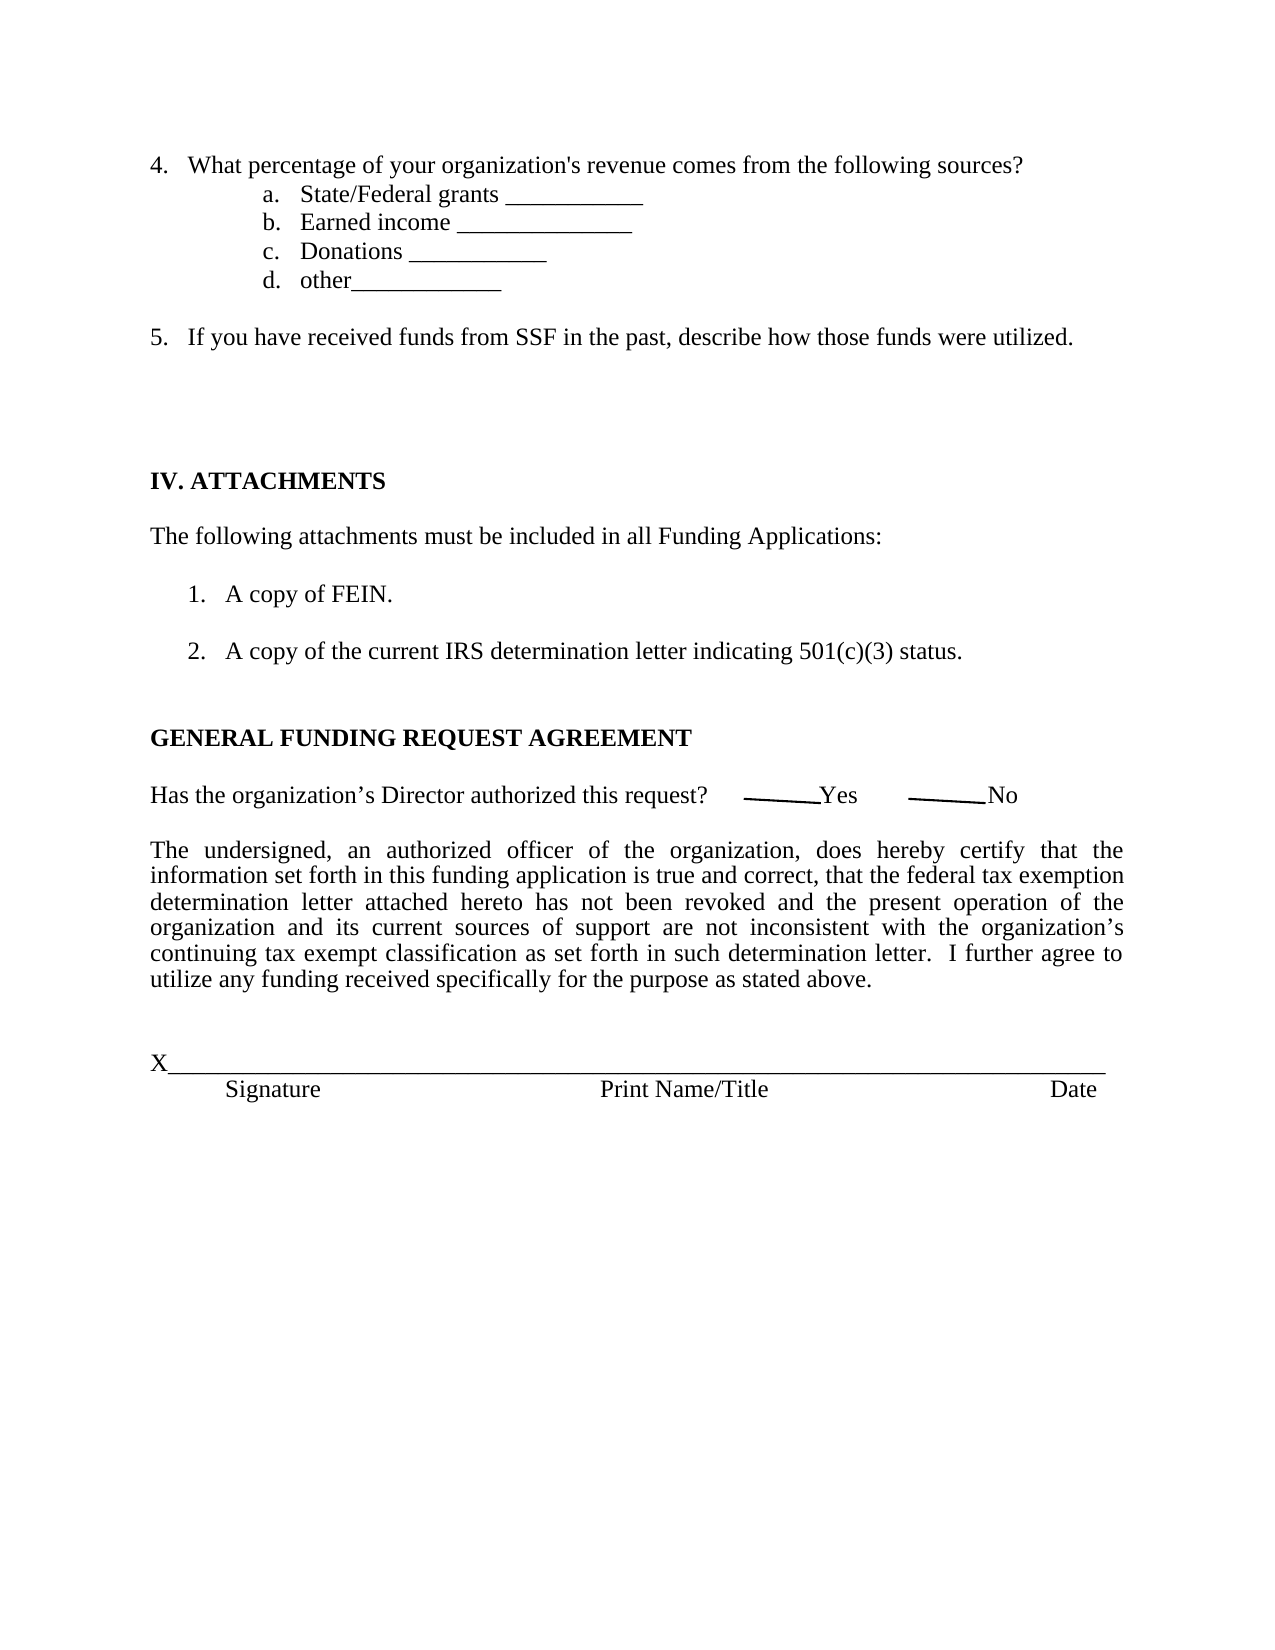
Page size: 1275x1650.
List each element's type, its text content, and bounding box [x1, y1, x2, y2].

list A copy of the current IRS determination letter indicating 501(c)(3) status. [187, 636, 1125, 665]
text Signature Print Name/Title Date [150, 1076, 1125, 1102]
list What percentage of your organization's revenue comes from the following sources? [150, 150, 1125, 179]
list State/Federal grants ___________ [262, 179, 1125, 207]
text GENERAL FUNDING REQUEST AGREEMENT [150, 723, 1125, 751]
list Donations ___________ [262, 236, 1125, 265]
text IV. ATTACHMENTS [150, 466, 1125, 495]
list other____________ [262, 265, 1125, 294]
list If you have received funds from SSF in the past, describe how those funds were utilized. [150, 322, 1125, 351]
list A copy of FEIN. [187, 579, 1125, 608]
list Earned income ______________ [262, 207, 1125, 236]
text The following attachments must be included in all Funding Applications: [150, 521, 1125, 550]
text Has the organization’s Director authorized this request? Yes No [150, 780, 1125, 809]
text The undersigned, an authorized officer of the organization, does hereby certify that the information set forth in this funding application is true and correct, that the federal tax exemption determination letter attached hereto has not been revoked and the present operation of the organization and its current sources of support are not inconsistent with the organization’s continuing tax exempt classification as set forth in such determination letter. I further agree to utilize any funding received specifically for the purpose as stated above. [150, 838, 1125, 993]
text X___________________________________________________________________________ [150, 1051, 1125, 1076]
